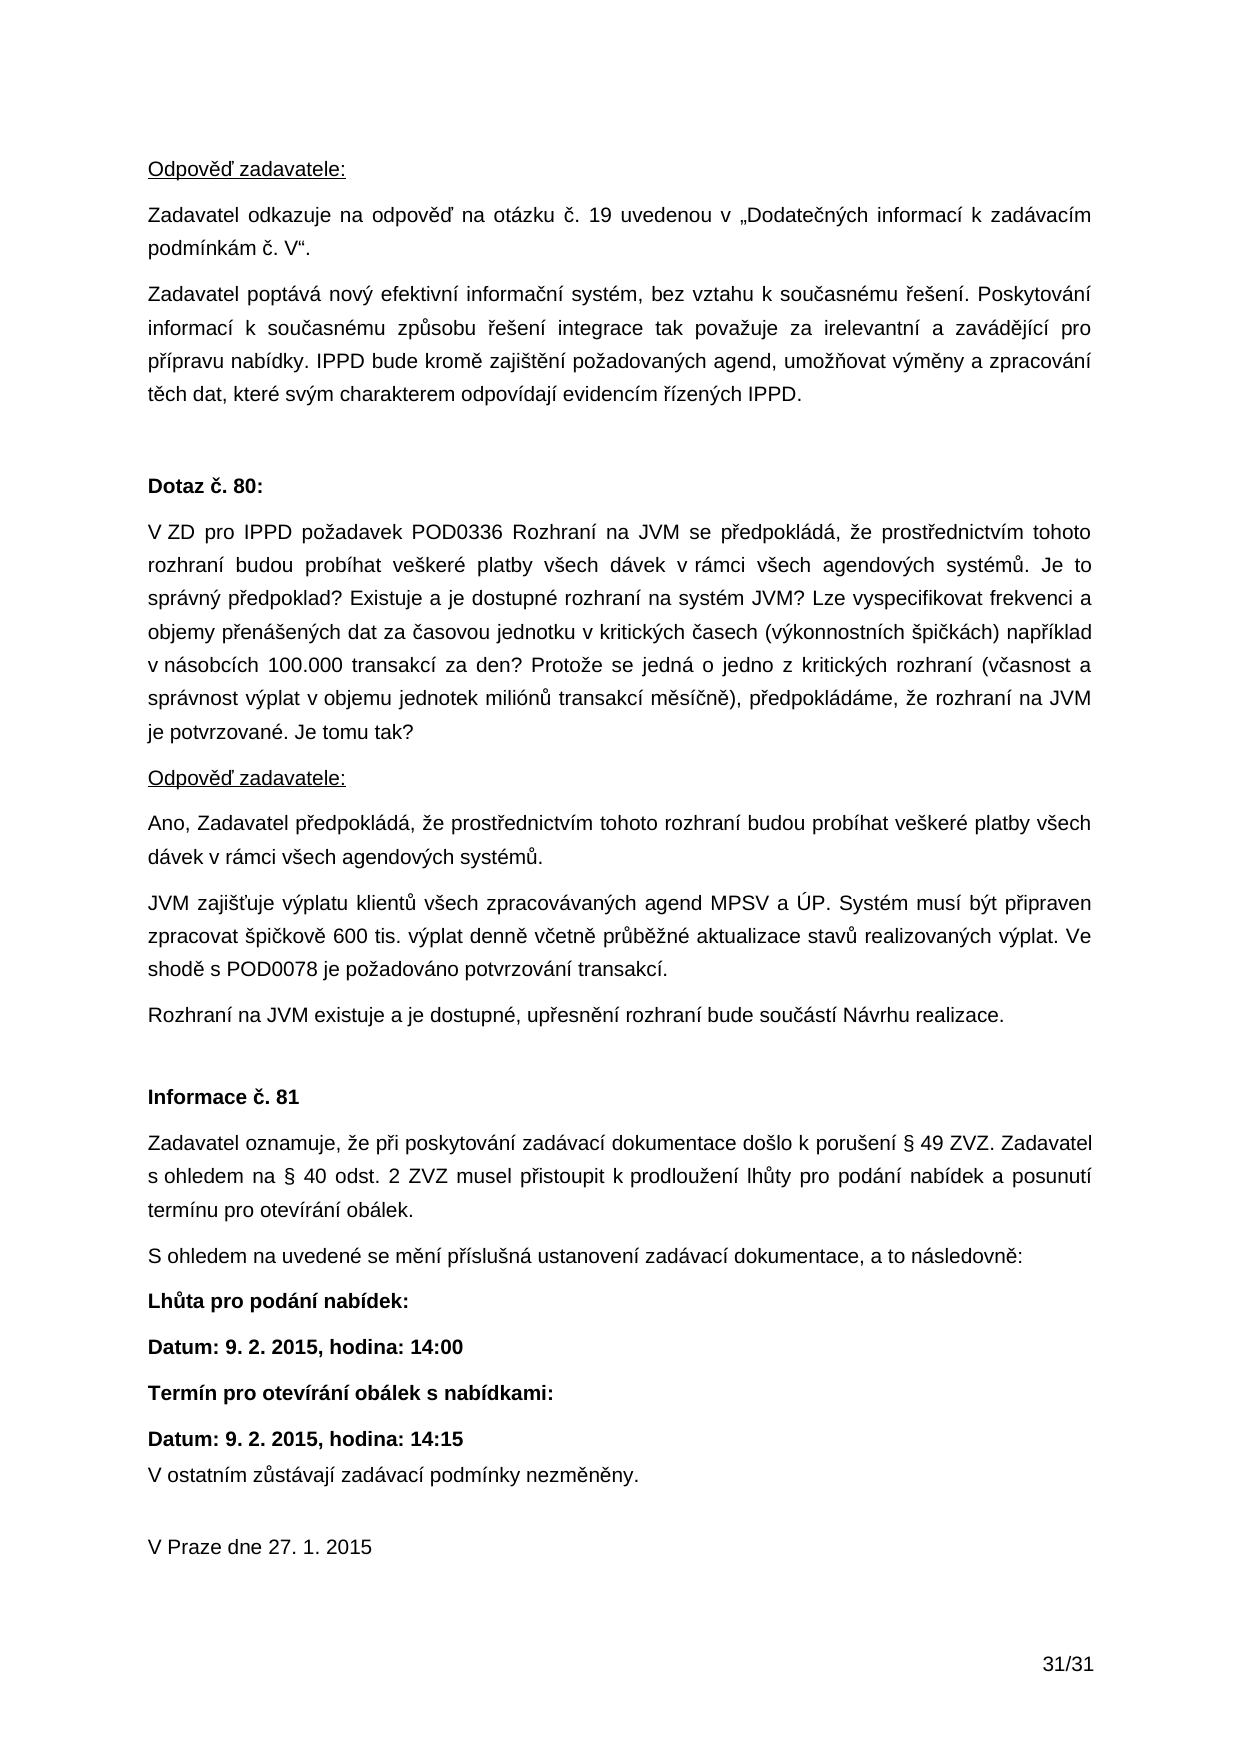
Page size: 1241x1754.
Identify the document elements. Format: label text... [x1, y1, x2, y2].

text Odpověď zadavatele: [148, 148, 1093, 181]
text V ostatním zůstávají zadávací podmínky nezměněny. [148, 1463, 1093, 1487]
text Lhůta pro podání nabídek: [148, 1280, 1093, 1313]
text JVM zajišťuje výplatu klientů všech zpracovávaných agend MPSV a ÚP. Systém musí být připraven zpracovat špičkově 600 tis. výplat denně včetně průběžné aktualizace stavů realizovaných výplat. Ve shodě s POD0078 je požadováno potvrzování transakcí. [148, 881, 1093, 981]
text Datum: 9. 2. 2015, hodina: 14:15 [148, 1417, 1093, 1451]
text Zadavatel poptává nový efektivní informační systém, bez vztahu k současnému řešení. Poskytování informací k současnému způsobu řešení integrace tak považuje za irelevantní a zavádějící pro přípravu nabídky. IPPD bude kromě zajištění požadovaných agend, umožňovat výměny a zpracování těch dat, které svým charakterem odpovídají evidencím řízených IPPD. [148, 273, 1093, 406]
text Ano, Zadavatel předpokládá, že prostřednictvím tohoto rozhraní budou probíhat veškeré platby všech dávek v rámci všech agendových systémů. [148, 802, 1093, 868]
text Dotaz č. 80: [148, 464, 1093, 498]
text V Praze dne 27. 1. 2015 [148, 1535, 1093, 1559]
text Zadavatel oznamuje, že při poskytování zadávací dokumentace došlo k porušení § 49 ZVZ. Zadavatel s ohledem na § 40 odst. 2 ZVZ musel přistoupit k prodloužení lhůty pro podání nabídek a posunutí termínu pro otevírání obálek. [148, 1122, 1093, 1222]
text Odpověď zadavatele: [148, 756, 1093, 789]
text V ZD pro IPPD požadavek POD0336 Rozhraní na JVM se předpokládá, že prostřednictvím tohoto rozhraní budou probíhat veškeré platby všech dávek v rámci všech agendových systémů. Je to správný předpoklad? Existuje a je dostupné rozhraní na systém JVM? Lze vyspecifikovat frekvenci a objemy přenášených dat za časovou jednotku v kritických časech (výkonnostních špičkách) například v násobcích 100.000 transakcí za den? Protože se jedná o jedno z kritických rozhraní (včasnost a správnost výplat v objemu jednotek miliónů transakcí měsíčně), předpokládáme, že rozhraní na JVM je potvrzované. Je tomu tak? [148, 510, 1093, 743]
text Datum: 9. 2. 2015, hodina: 14:00 [148, 1326, 1093, 1359]
text Zadavatel odkazuje na odpověď na otázku č. 19 uvedenou v „Dodatečných informací k zadávacím podmínkám č. V“. [148, 193, 1093, 260]
text Rozhraní na JVM existuje a je dostupné, upřesnění rozhraní bude součástí Návrhu realizace. [148, 993, 1093, 1027]
text Informace č. 81 [148, 1076, 1093, 1109]
text S ohledem na uvedené se mění příslušná ustanovení zadávací dokumentace, a to následovně: [148, 1234, 1093, 1267]
text Termín pro otevírání obálek s nabídkami: [148, 1372, 1093, 1405]
